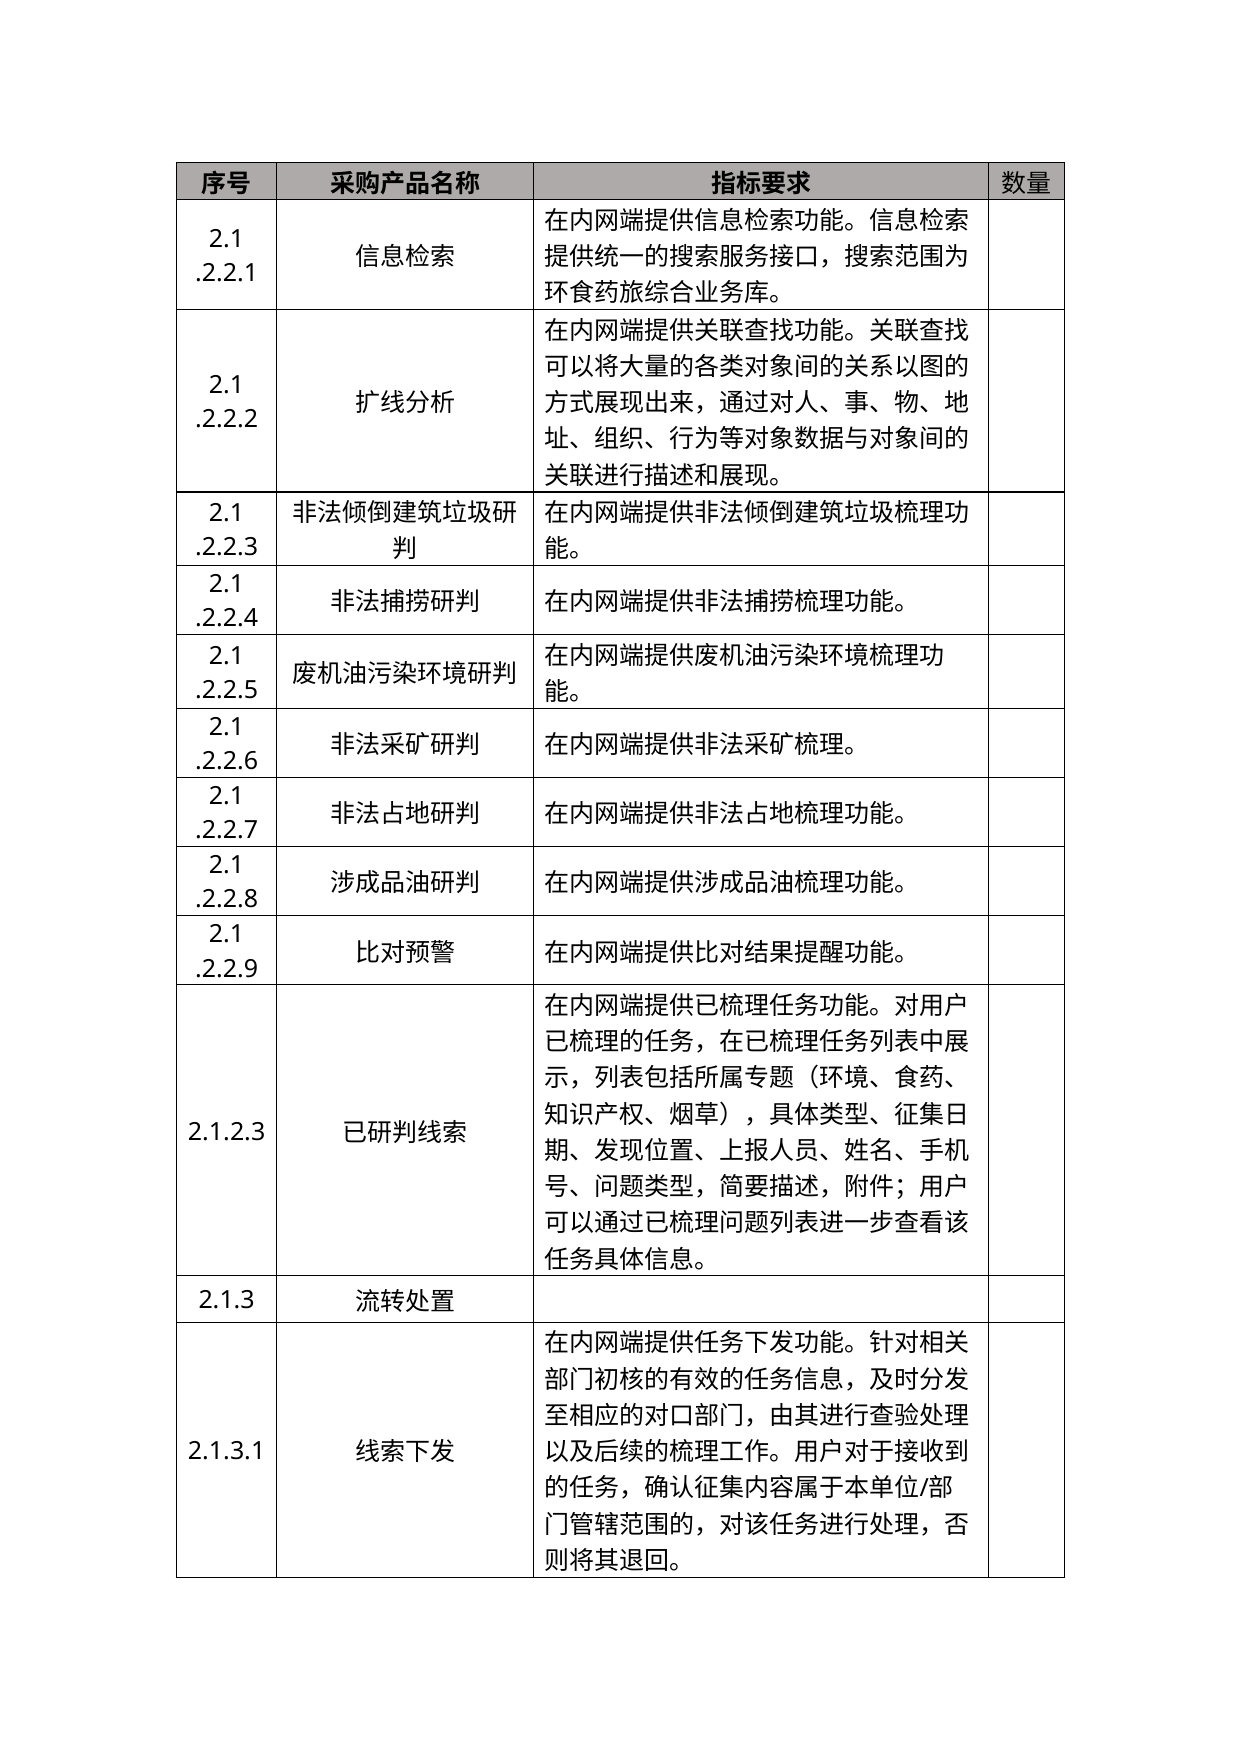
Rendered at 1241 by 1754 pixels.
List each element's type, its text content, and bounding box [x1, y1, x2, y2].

table_cell 扩线分析 [277, 310, 533, 491]
table_cell 2.1.2.2.2 [177, 310, 276, 491]
table_cell 流转处置 [277, 1276, 533, 1322]
table_cell 2.1.2.2.8 [177, 847, 276, 915]
table_cell [534, 1276, 988, 1322]
table_cell 非法占地研判 [277, 778, 533, 846]
table_cell [989, 916, 1064, 984]
table_cell 2.1.2.2.4 [177, 566, 276, 634]
table_cell 2.1.2.2.7 [177, 778, 276, 846]
table_cell 在内网端提供涉成品油梳理功能。 [534, 847, 988, 915]
table_cell [989, 493, 1064, 565]
table_cell 在内网端提供已梳理任务功能。对用户已梳理的任务，在已梳理任务列表中展示，列表包括所属专题（环境、食药、知识产权、烟草），具体类型、征集日期、发现位置、上报人员、姓名、手机号、问题类型，简要描述，附件；用户可以通过已梳理问题列表进一步查看该任务具体信息。 [534, 985, 988, 1275]
table_cell [989, 1276, 1064, 1322]
table_cell 2.1.2.2.3 [177, 493, 276, 565]
table_cell 比对预警 [277, 916, 533, 984]
table_cell 非法捕捞研判 [277, 566, 533, 634]
table_cell [989, 847, 1064, 915]
table_cell 非法采矿研判 [277, 709, 533, 777]
table_cell [989, 200, 1064, 309]
table_cell [989, 635, 1064, 708]
table_header 序号 [177, 163, 276, 199]
table_cell 在内网端提供任务下发功能。针对相关部门初核的有效的任务信息，及时分发至相应的对口部门，由其进行查验处理以及后续的梳理工作。用户对于接收到的任务，确认征集内容属于本单位/部门管辖范围的，对该任务进行处理，否则将其退回。 [534, 1323, 988, 1577]
table_cell 涉成品油研判 [277, 847, 533, 915]
table_header 数量 [989, 163, 1064, 199]
table_cell 在内网端提供非法捕捞梳理功能。 [534, 566, 988, 634]
table_cell 废机油污染环境研判 [277, 635, 533, 708]
table_cell [989, 566, 1064, 634]
table_cell 已研判线索 [277, 985, 533, 1275]
table_header 采购产品名称 [277, 163, 533, 199]
table_cell 线索下发 [277, 1323, 533, 1577]
table_cell [989, 1323, 1064, 1577]
table_cell 在内网端提供比对结果提醒功能。 [534, 916, 988, 984]
table_cell 2.1.2.2.9 [177, 916, 276, 984]
table_cell 2.1.2.2.5 [177, 635, 276, 708]
table_cell 2.1.2.2.6 [177, 709, 276, 777]
table_cell 2.1.3.1 [177, 1323, 276, 1577]
table_cell 在内网端提供非法采矿梳理。 [534, 709, 988, 777]
table_cell 在内网端提供非法占地梳理功能。 [534, 778, 988, 846]
table_cell 2.1.3 [177, 1276, 276, 1322]
table_cell [989, 985, 1064, 1275]
table_cell [989, 709, 1064, 777]
table_cell 在内网端提供废机油污染环境梳理功能。 [534, 635, 988, 708]
table_header 指标要求 [534, 163, 988, 199]
table_cell 2.1.2.3 [177, 985, 276, 1275]
table_cell 2.1.2.2.1 [177, 200, 276, 309]
table_cell 在内网端提供关联查找功能。关联查找可以将大量的各类对象间的关系以图的方式展现出来，通过对人、事、物、地址、组织、行为等对象数据与对象间的关联进行描述和展现。 [534, 310, 988, 491]
table_cell 信息检索 [277, 200, 533, 309]
table_cell 在内网端提供非法倾倒建筑垃圾梳理功能。 [534, 493, 988, 565]
table_cell 在内网端提供信息检索功能。信息检索提供统一的搜索服务接口，搜索范围为环食药旅综合业务库。 [534, 200, 988, 309]
table_cell [989, 778, 1064, 846]
table_cell [989, 310, 1064, 491]
table_cell 非法倾倒建筑垃圾研判 [277, 493, 533, 565]
